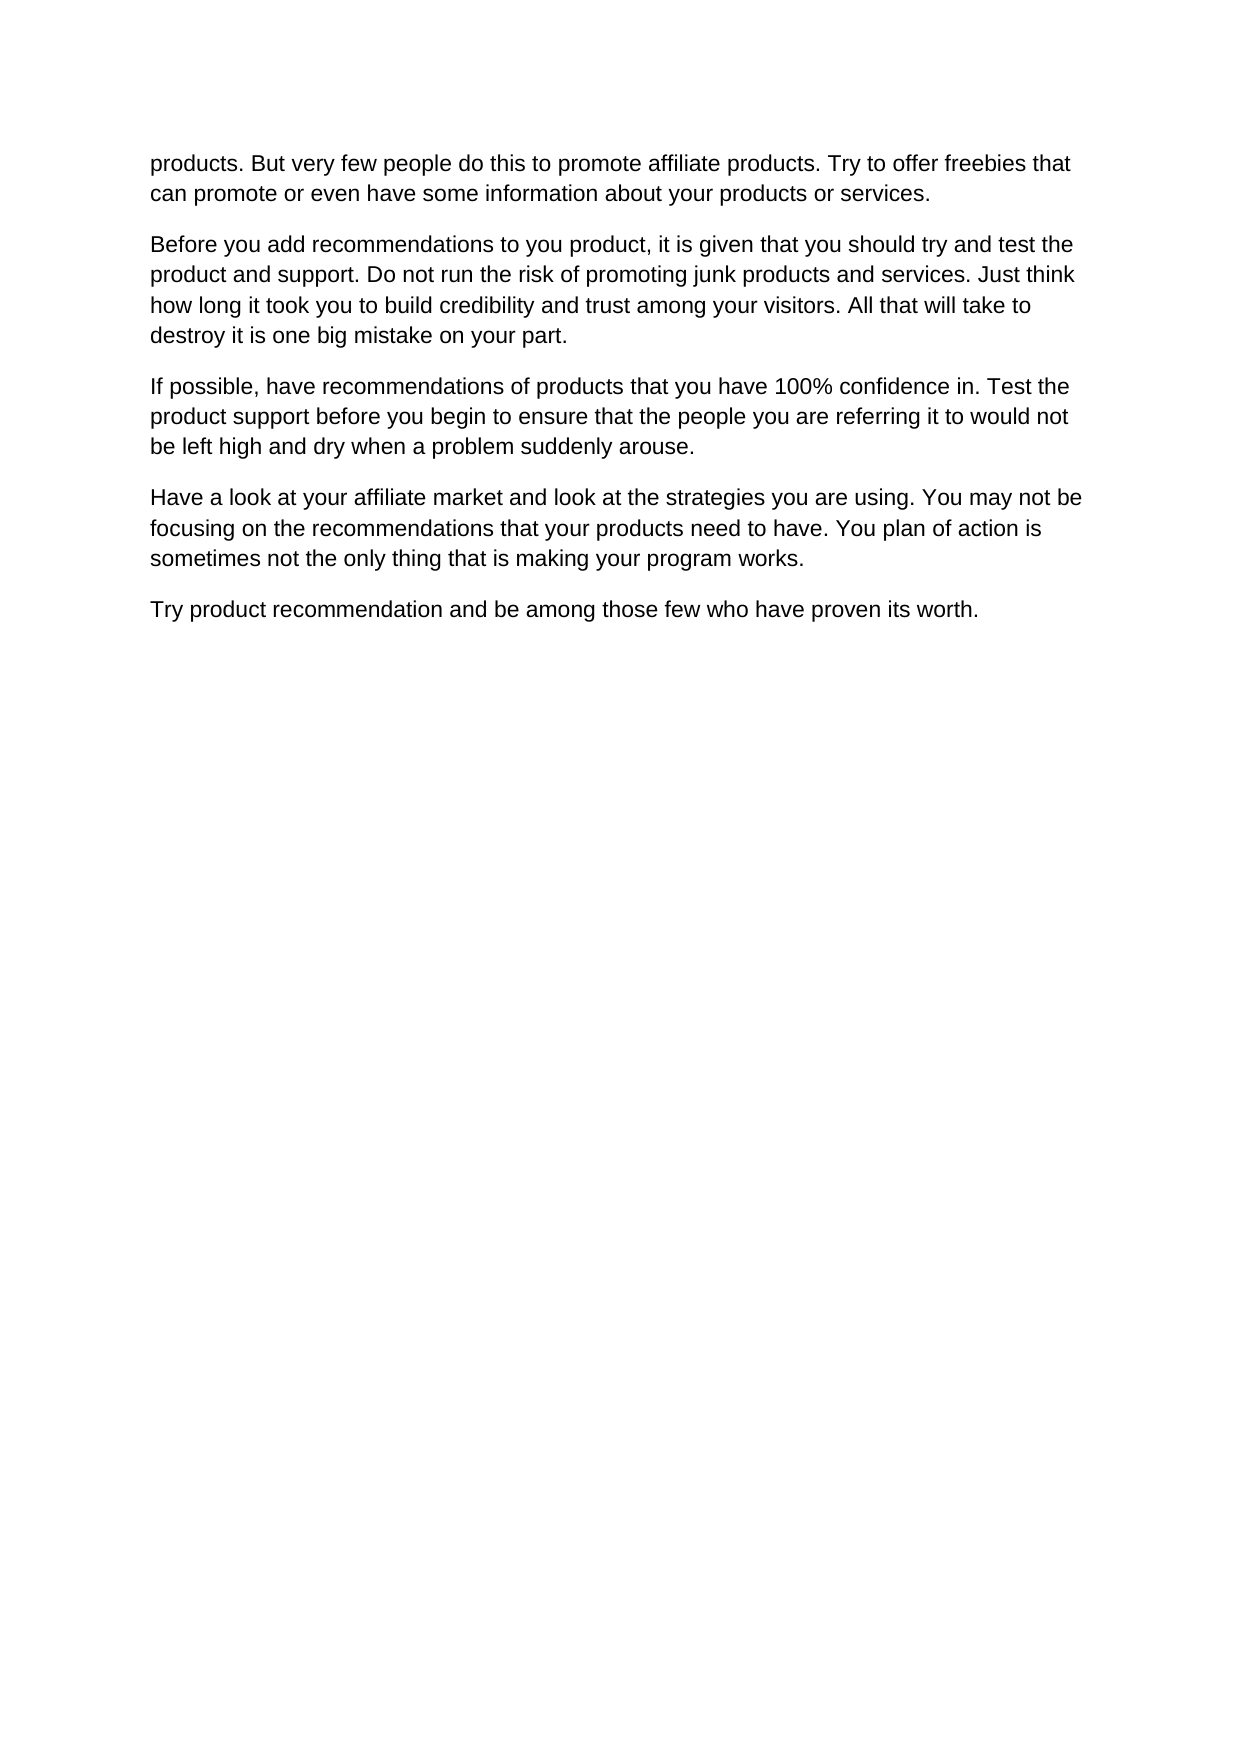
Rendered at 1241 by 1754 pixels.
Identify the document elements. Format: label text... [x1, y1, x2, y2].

text Have a look at your affiliate market and look at the strategies you are using. You may not be focusing on the recommendations that your products need to have. You plan of action is sometimes not the only thing that is making your program works. [150, 484, 1090, 571]
text Try product recommendation and be among those few who have proven its worth. [150, 596, 1090, 622]
text Before you add recommendations to you product, it is given that you should try and test the product and support. Do not run the risk of promoting junk products and services. Just think how long it took you to build credibility and trust among your visitors. All that will take to destroy it is one big mistake on your part. [150, 231, 1090, 348]
text If possible, have recommendations of products that you have 100% confidence in. Test the product support before you begin to ensure that the people you are referring it to would not be left high and dry when a problem suddenly arouse. [150, 373, 1090, 460]
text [150, 150, 1090, 207]
